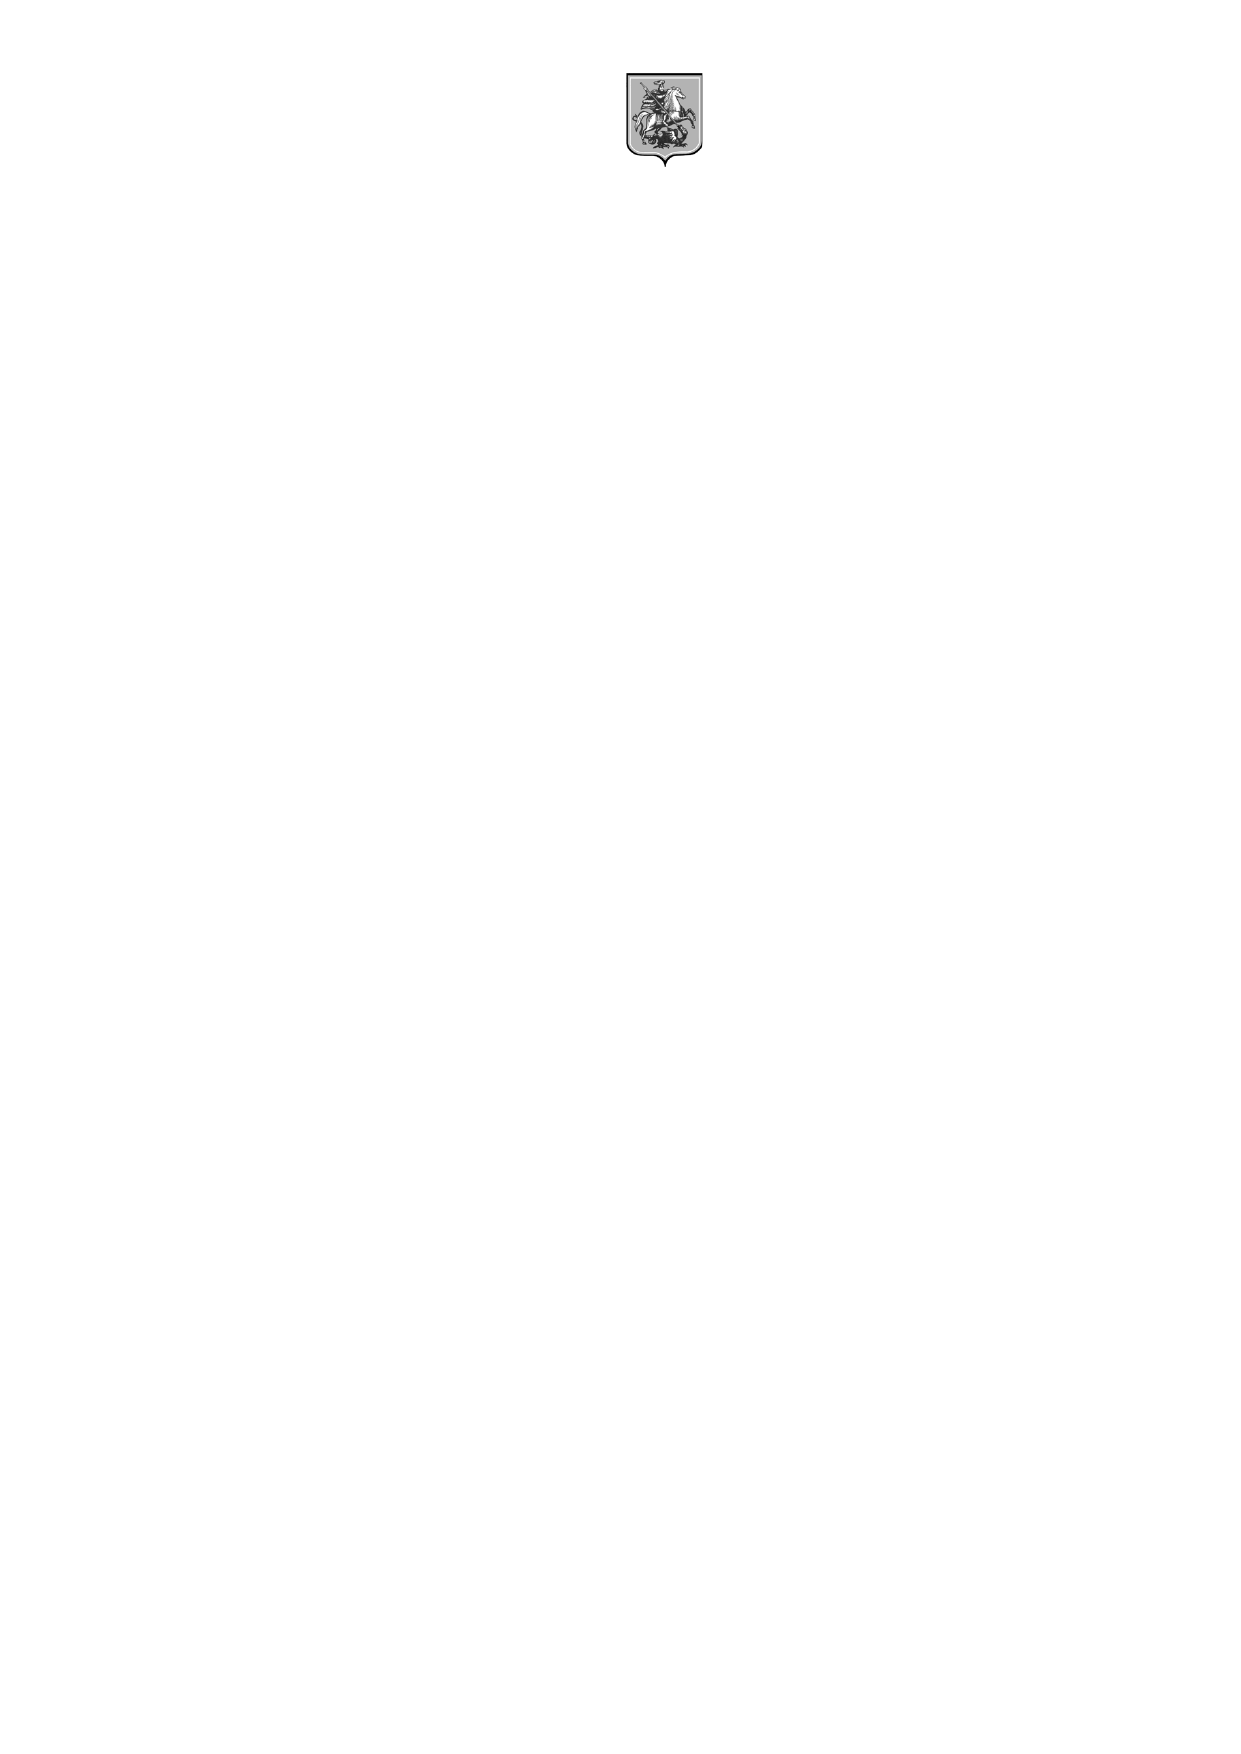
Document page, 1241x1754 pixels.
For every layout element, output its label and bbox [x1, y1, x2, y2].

picture [626, 73, 703, 167]
